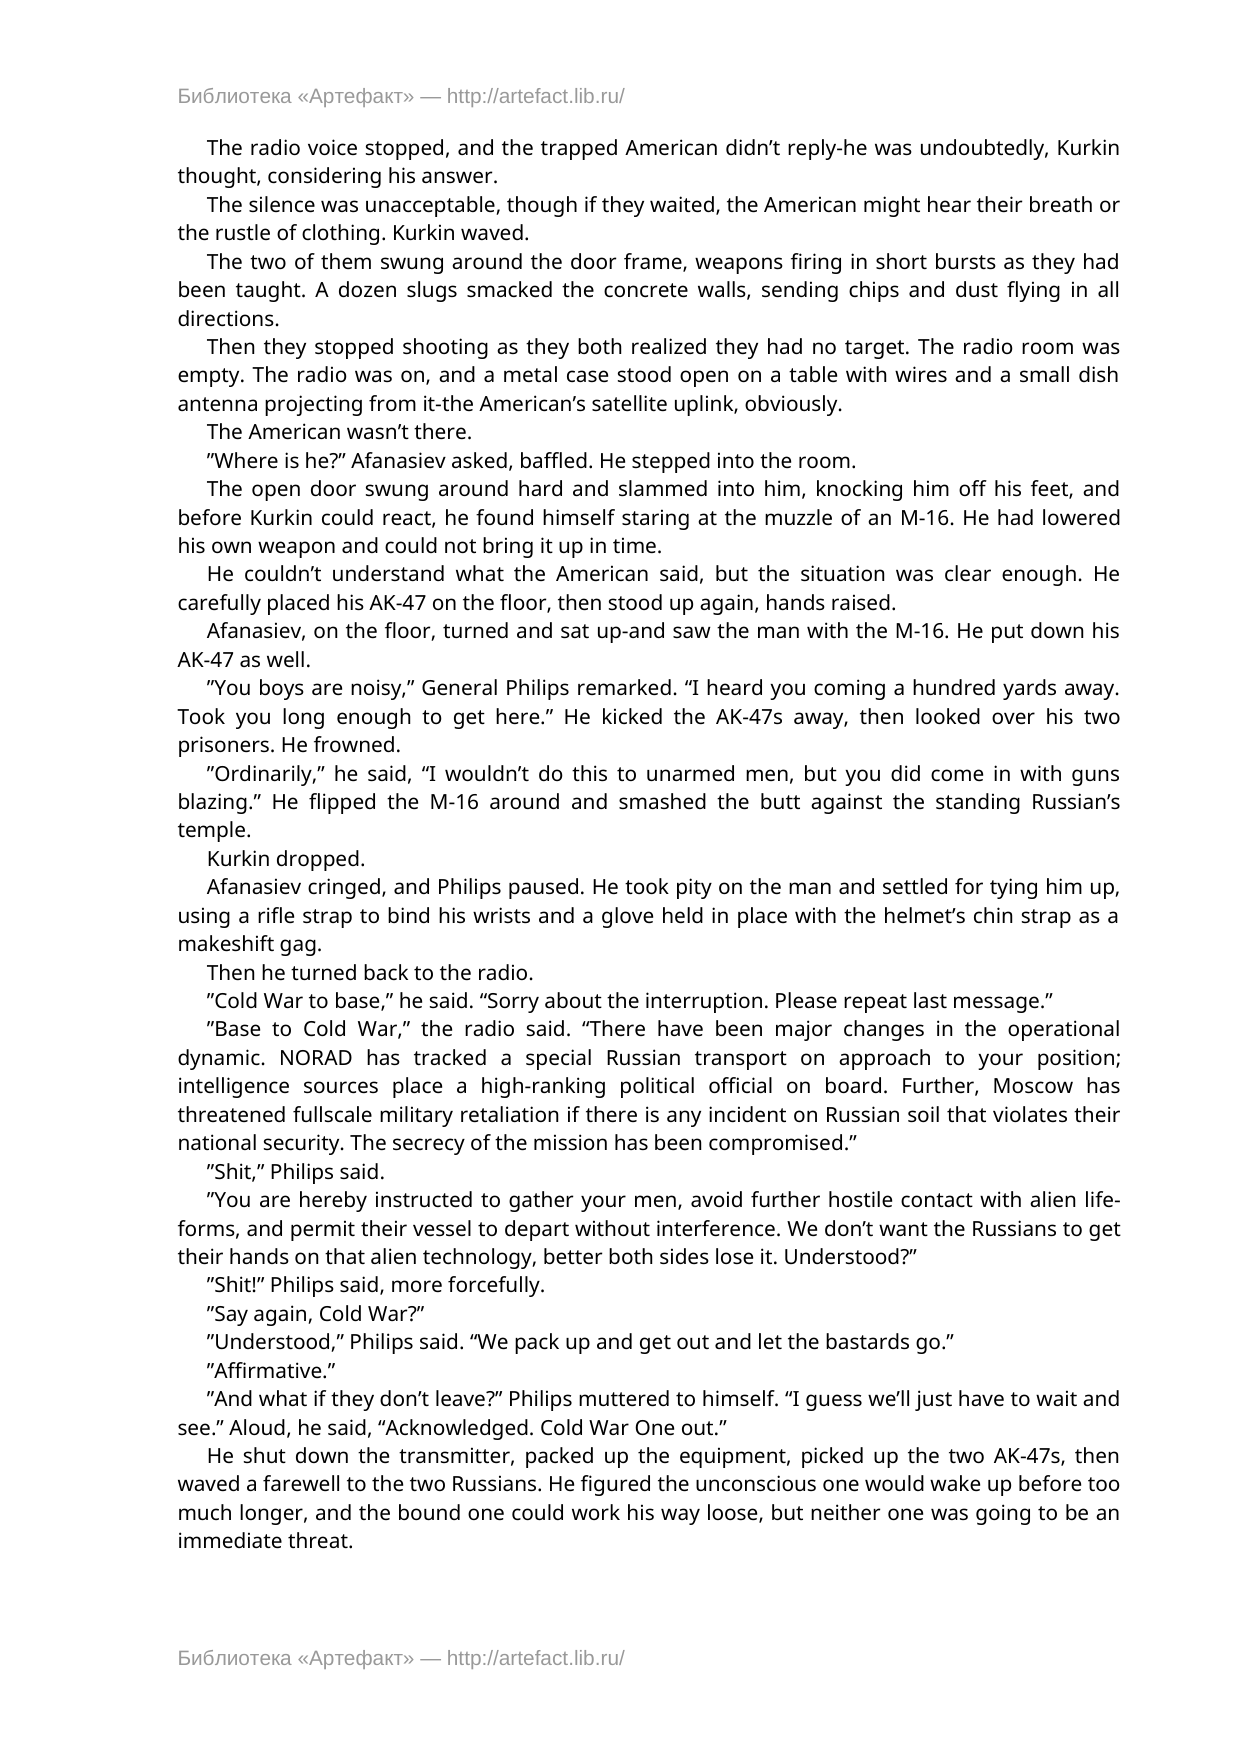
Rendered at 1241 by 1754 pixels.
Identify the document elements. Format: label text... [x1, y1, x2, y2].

text ”Base to Cold War,” the radio said. “There have been major changes in the operational dynamic. NORAD has tracked a special Russian transport on approach to your position; intelligence sources place a high-ranking political official on board. Further, Moscow has threatened fullscale military retaliation if there is any incident on Russian soil that violates their national security. The secrecy of the mission has been compromised.” [177, 1014, 1122, 1157]
text ”Cold War to base,” he said. “Sorry about the interruption. Please repeat last message.” [177, 986, 1122, 1014]
text Afanasiev, on the floor, turned and sat up-and saw the man with the M-16. He put down his AK-47 as well. [177, 616, 1122, 673]
text ”Shit!” Philips said, more forcefully. [177, 1271, 1122, 1299]
text ”Understood,” Philips said. “We pack up and get out and let the bastards go.” [177, 1327, 1122, 1356]
text The American wasn’t there. [177, 417, 1122, 446]
text Afanasiev cringed, and Philips paused. He took pity on the man and settled for tying him up, using a rifle strap to bind his wrists and a glove held in place with the helmet’s chin strap as a makeshift gag. [177, 872, 1122, 958]
text The silence was unacceptable, though if they waited, the American might hear their breath or the rustle of clothing. Kurkin waved. [177, 190, 1122, 247]
text ”Ordinarily,” he said, “I wouldn’t do this to unarmed men, but you did come in with guns blazing.” He flipped the M-16 around and smashed the butt against the standing Russian’s temple. [177, 759, 1122, 844]
text Then he turned back to the radio. [177, 958, 1122, 986]
text ”And what if they don’t leave?” Philips muttered to himself. “I guess we’ll just have to wait and see.” Aloud, he said, “Acknowledged. Cold War One out.” [177, 1384, 1122, 1441]
text The open door swung around hard and slammed into him, knocking him off his feet, and before Kurkin could react, he found himself staring at the muzzle of an M-16. He had lowered his own weapon and could not bring it up in time. [177, 474, 1122, 559]
text ”Affirmative.” [177, 1356, 1122, 1384]
text He shut down the transmitter, packed up the equipment, picked up the two AK-47s, then waved a farewell to the two Russians. He figured the unconscious one would wake up before too much longer, and the bound one could work his way loose, but neither one was going to be an immediate threat. [177, 1441, 1122, 1555]
text ”Say again, Cold War?” [177, 1299, 1122, 1327]
text Then they stopped shooting as they both realized they had no target. The radio room was empty. The radio was on, and a metal case stood open on a table with wires and a small dish antenna projecting from it-the American’s satellite uplink, obviously. [177, 332, 1122, 417]
text Kurkin dropped. [177, 844, 1122, 872]
text The radio voice stopped, and the trapped American didn’t reply-he was undoubtedly, Kurkin thought, considering his answer. [177, 133, 1122, 190]
text ”Where is he?” Afanasiev asked, baffled. He stepped into the room. [177, 446, 1122, 474]
text ”Shit,” Philips said. [177, 1157, 1122, 1185]
text He couldn’t understand what the American said, but the situation was clear enough. He carefully placed his AK-47 on the floor, then stood up again, hands raised. [177, 559, 1122, 616]
text The two of them swung around the door frame, weapons firing in short bursts as they had been taught. A dozen slugs smacked the concrete walls, sending chips and dust flying in all directions. [177, 247, 1122, 332]
text ”You are hereby instructed to gather your men, avoid further hostile contact with alien life-forms, and permit their vessel to depart without interference. We don’t want the Russians to get their hands on that alien technology, better both sides lose it. Understood?” [177, 1185, 1122, 1271]
text ”You boys are noisy,” General Philips remarked. “I heard you coming a hundred yards away. Took you long enough to get here.” He kicked the AK-47s away, then looked over his two prisoners. He frowned. [177, 673, 1122, 759]
